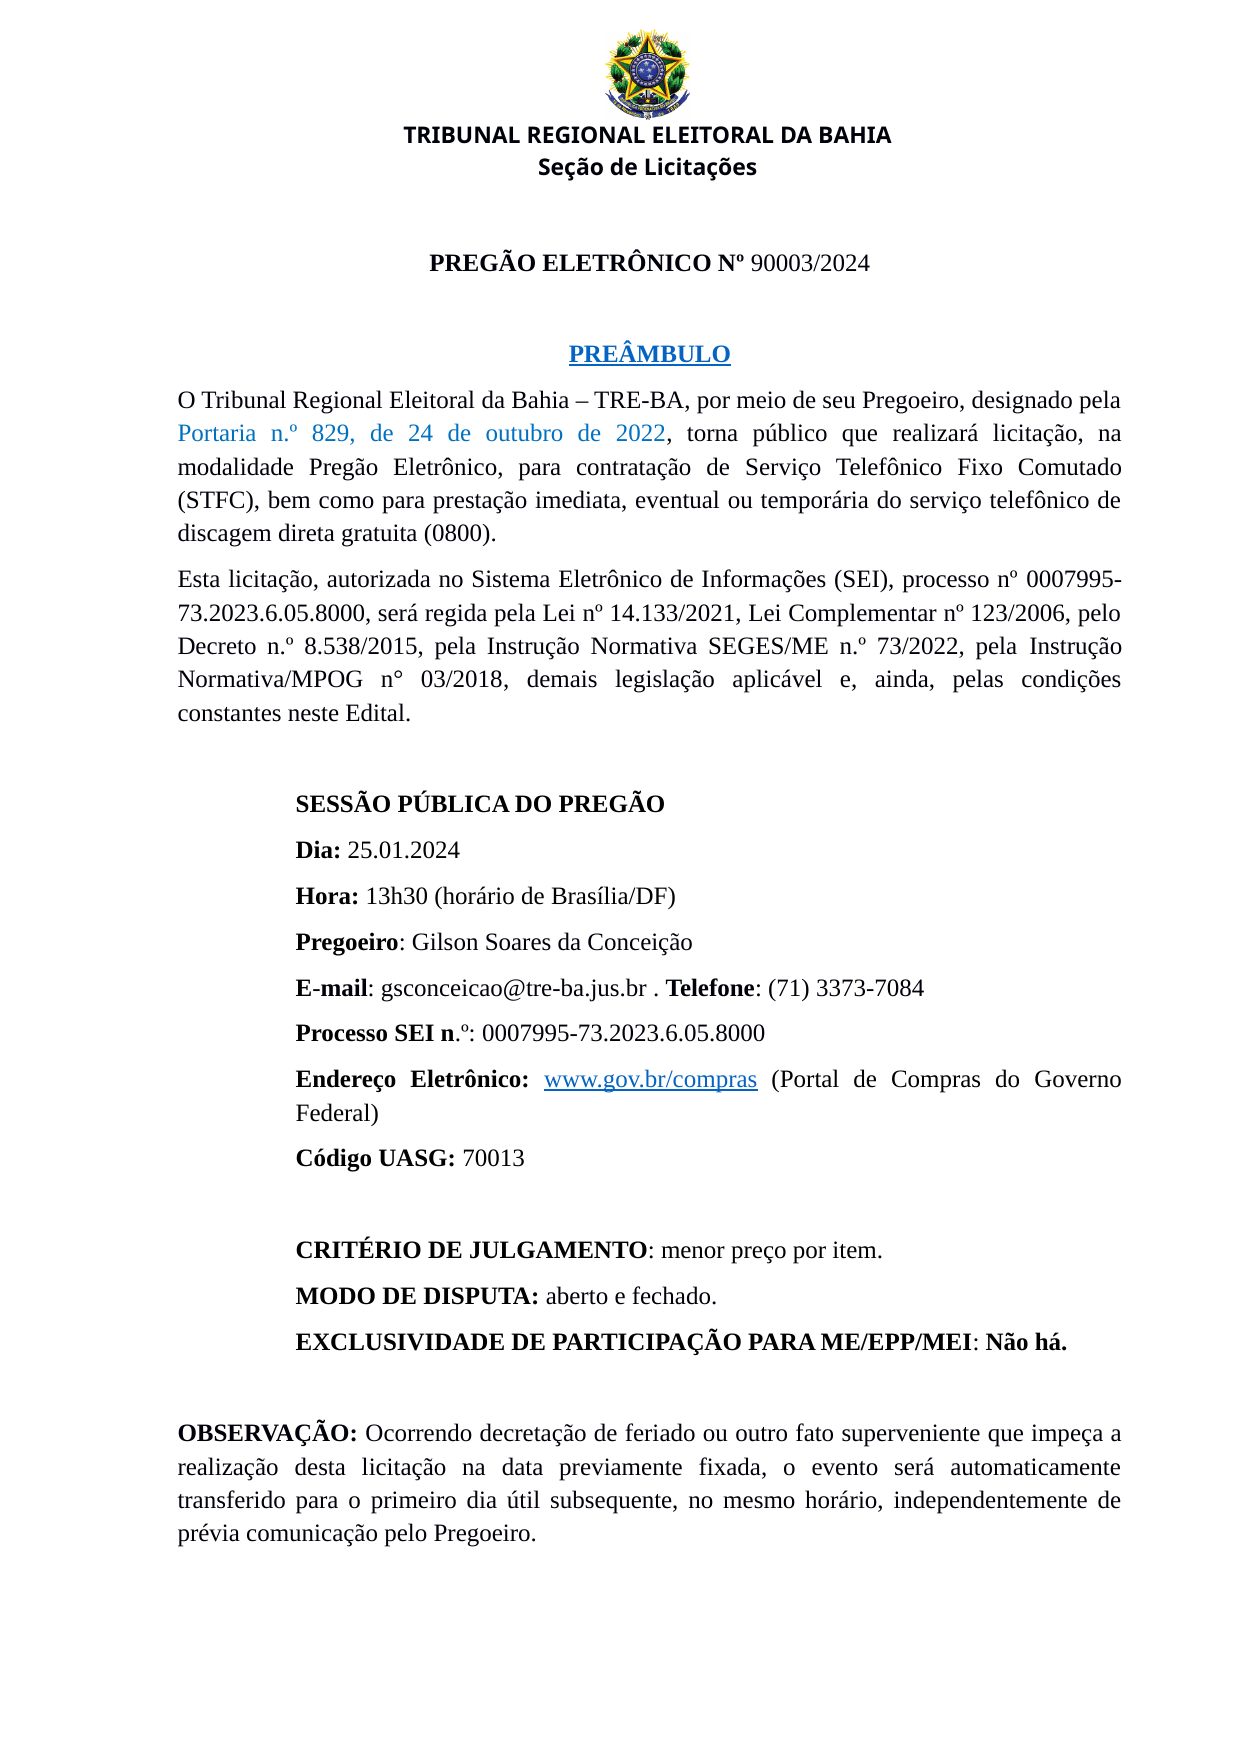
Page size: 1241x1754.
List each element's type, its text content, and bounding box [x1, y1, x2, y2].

text MODO DE DISPUTA: aberto e fechado. [222, 1278, 1122, 1311]
text OBSERVAÇÃO: Ocorrendo decretação de feriado ou outro fato superveniente que impeça a realização desta licitação na data previamente fixada, o evento será automaticamente transferido para o primeiro dia útil subsequente, no mesmo horário, independentemente de prévia comunicação pelo Pregoeiro. [177, 1415, 1122, 1548]
text Pregoeiro: Gilson Soares da Conceição [222, 923, 1122, 957]
text Dia: 25.01.2024 [295, 832, 1122, 865]
text PREÂMBULO [177, 336, 1122, 369]
text Código UASG: 70013 [222, 1140, 1122, 1173]
text Processo SEI n.º: [222, 1015, 1122, 1048]
text Endereço Eletrônico: www.gov.br/compras (Portal de Compras do Governo Federal) [295, 1061, 1122, 1128]
text SESSÃO PÚBLICA DO PREGÃO [295, 786, 1122, 819]
text CRITÉRIO DE JULGAMENTO: menor preço por item. [222, 1232, 1122, 1265]
text E-mail: gsconceicao@tre-ba.jus.br . Telefone: (71) 3373-7084 [222, 969, 1122, 1003]
text EXCLUSIVIDADE DE PARTICIPAÇÃO PARA ME/EPP/MEI: Não há. [295, 1323, 1122, 1357]
text O Tribunal Regional Eleitoral da Bahia – TRE-BA, por meio de seu Pregoeiro, designado pela Portaria n.º 829, de 24 de outubro de 2022, torna público que realizará licitação, na modalidade Pregão Eletrônico, para contratação de . [177, 382, 1122, 548]
text Esta licitação, autorizada no Sistema Eletrônico de Informações (SEI), processo nº , será regida pela Lei nº 14.133/2021, Lei Complementar nº 123/2006, pelo Decreto n.º 8.538/2015, pela Instrução Normativa SEGES/ME n.º 73/2022, pela Instrução Normativa/MPOG n° 03/2018, demais legislação aplicável e, ainda, pelas condições constantes neste Edital. [177, 561, 1122, 728]
text PREGÃO ELETRÔNICO Nº [177, 244, 1122, 278]
text Hora: 13h30 (horário de Brasília/DF) [295, 878, 1122, 911]
